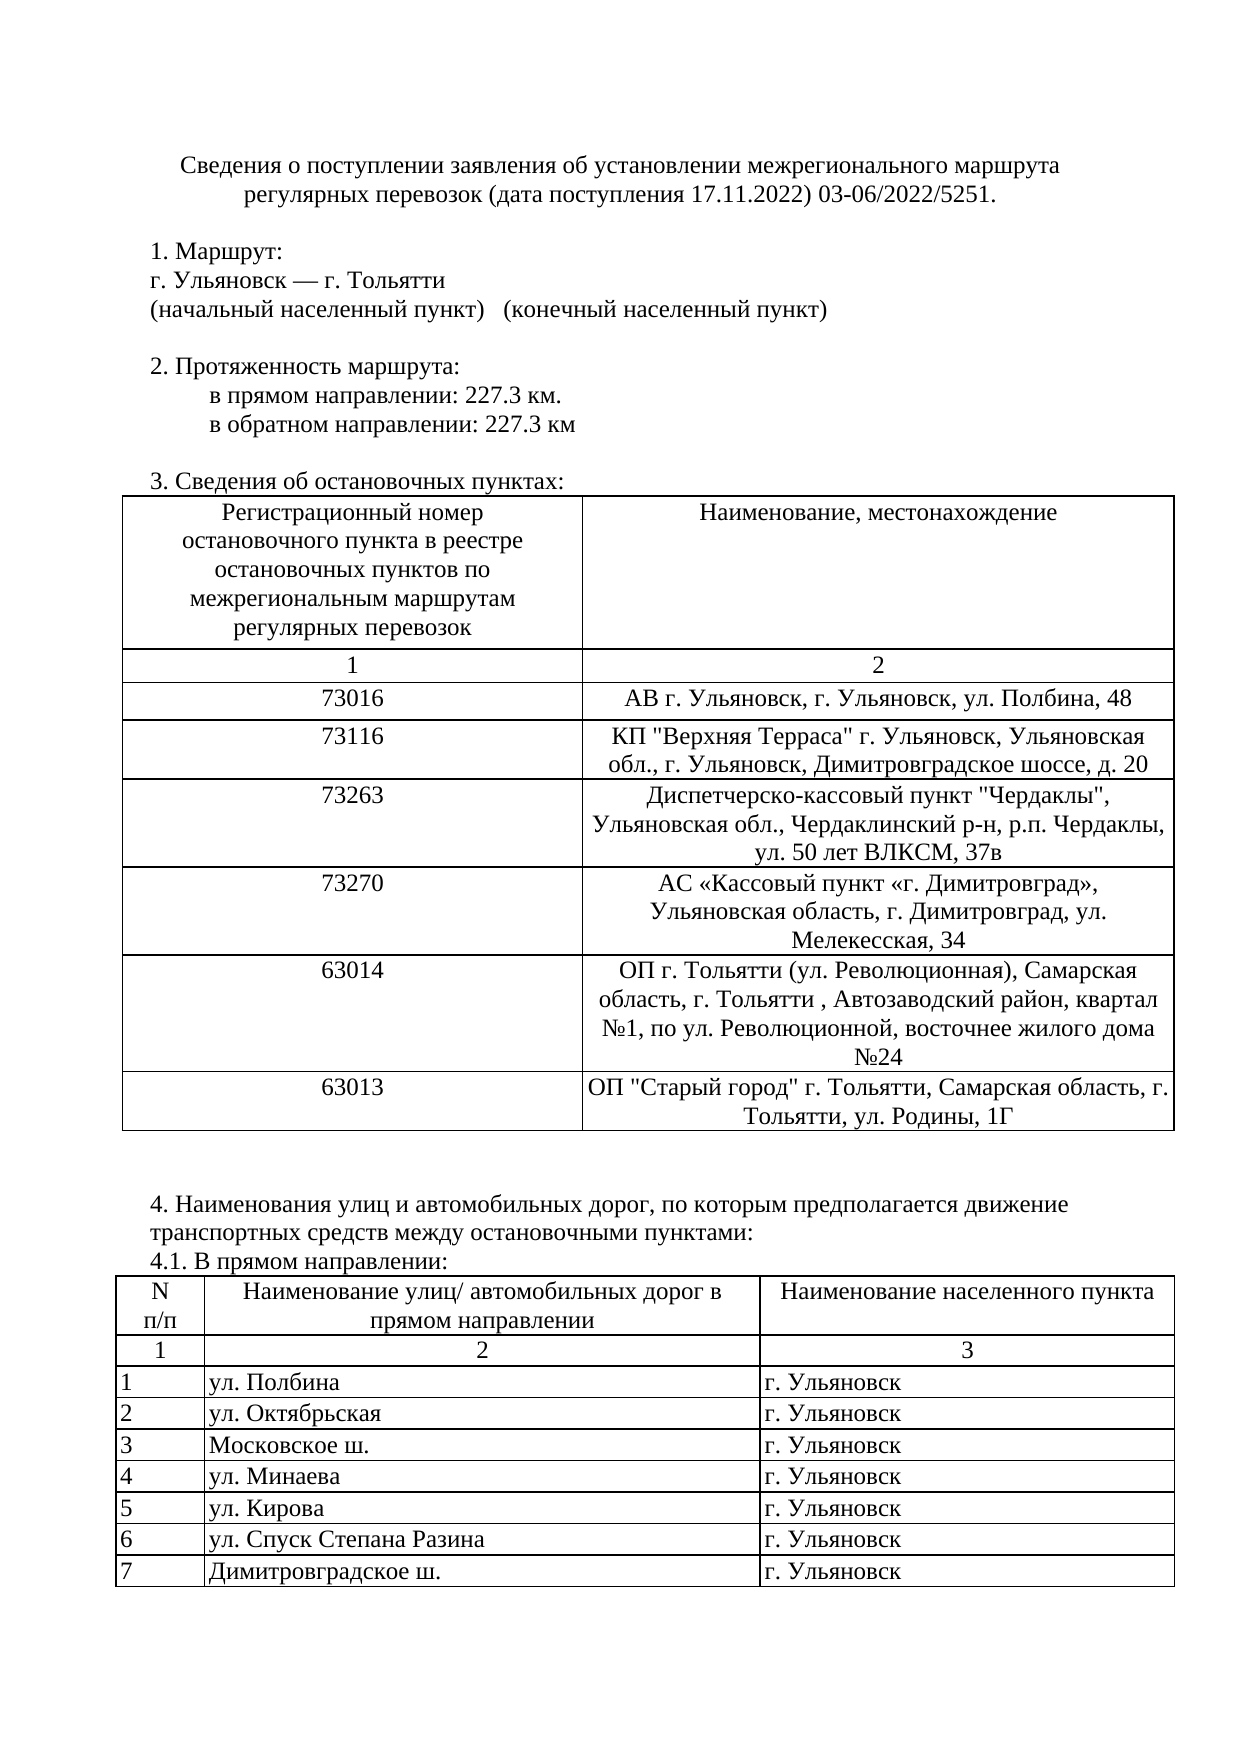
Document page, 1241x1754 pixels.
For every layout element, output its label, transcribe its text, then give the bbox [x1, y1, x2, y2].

table_header Регистрационный номер остановочного пункта в реестре остановочных пунктов по межрегиональным маршрутам регулярных перевозок [123, 497, 582, 648]
table_cell АС «Кассовый пункт «г. Димитровград», Ульяновская область, г. Димитровград, ул. Мелекесская, 34 [583, 868, 1173, 954]
table_cell 1 [123, 650, 582, 681]
table_cell Московское ш. [205, 1430, 759, 1460]
text в прямом направлении: 227.3 км. [150, 380, 1090, 409]
text в обратном направлении: 227.3 км [150, 409, 1090, 437]
table_cell 63013 [123, 1072, 582, 1129]
table_cell 1 [117, 1336, 204, 1365]
text г. Ульяновск — г. Тольятти [150, 265, 1090, 294]
table_cell 73016 [123, 683, 582, 719]
table_cell г. Ульяновск [761, 1556, 1174, 1586]
table_header Наименование населенного пункта [761, 1277, 1174, 1334]
table_cell 7 [117, 1556, 204, 1586]
table_header Наименование улиц/ автомобильных дорог в прямом направлении [205, 1277, 759, 1334]
table_cell 1 [117, 1367, 204, 1397]
table_cell г. Ульяновск [761, 1398, 1174, 1428]
table_header Наименование, местонахождение [583, 497, 1173, 648]
table_cell г. Ульяновск [761, 1367, 1174, 1397]
table_cell ОП "Старый город" г. Тольятти, Самарская область, г. Тольятти, ул. Родины, 1Г [583, 1072, 1173, 1129]
table_cell 2 [117, 1398, 204, 1428]
table_cell 3 [117, 1430, 204, 1460]
text (начальный населенный пункт) (конечный населенный пункт) [150, 294, 1090, 322]
text 3. Сведения об остановочных пунктах: [150, 466, 1090, 495]
table_cell ул. Полбина [205, 1367, 759, 1397]
text 4. Наименования улиц и автомобильных дорог, по которым предполагается движение транспортных средств между остановочными пунктами: [150, 1189, 1090, 1246]
table_cell 3 [761, 1336, 1174, 1365]
table_cell ОП г. Тольятти (ул. Революционная), Самарская область, г. Тольятти , Автозаводский район, квартал №1, по ул. Революционной, восточнее жилого дома №24 [583, 956, 1173, 1071]
table_cell ул. Спуск Степана Разина [205, 1524, 759, 1554]
text 1. Маршрут: [150, 236, 1090, 265]
table_header N п/п [117, 1277, 204, 1334]
table_cell АВ г. Ульяновск, г. Ульяновск, ул. Полбина, 48 [583, 683, 1173, 719]
text Сведения о поступлении заявления об установлении межрегионального маршрута регулярных перевозок (дата поступления 17.11.2022) 03-06/2022/5251. [150, 150, 1090, 207]
table_cell Димитровградское ш. [205, 1556, 759, 1586]
table_cell 5 [117, 1493, 204, 1523]
table_cell г. Ульяновск [761, 1430, 1174, 1460]
text 4.1. В прямом направлении: [150, 1246, 1090, 1275]
table_cell КП "Верхняя Терраса" г. Ульяновск, Ульяновская обл., г. Ульяновск, Димитровградское шоссе, д. 20 [583, 721, 1173, 778]
text 2. Протяженность маршрута: [150, 351, 1090, 380]
table_cell г. Ульяновск [761, 1461, 1174, 1491]
table_cell г. Ульяновск [761, 1524, 1174, 1554]
table_cell ул. Октябрьская [205, 1398, 759, 1428]
table_cell ул. Кирова [205, 1493, 759, 1523]
table_cell г. Ульяновск [761, 1493, 1174, 1523]
table_cell 2 [205, 1336, 759, 1365]
table_cell 6 [117, 1524, 204, 1554]
table_cell ул. Минаева [205, 1461, 759, 1491]
table_cell Диспетчерско-кассовый пункт "Чердаклы", Ульяновская обл., Чердаклинский р-н, р.п. Чердаклы, ул. 50 лет ВЛКСМ, 37в [583, 780, 1173, 866]
table_cell 73263 [123, 780, 582, 866]
table_cell 2 [583, 650, 1173, 681]
table_cell 73270 [123, 868, 582, 954]
table_cell 4 [117, 1461, 204, 1491]
table_cell 73116 [123, 721, 582, 778]
table_cell 63014 [123, 956, 582, 1071]
